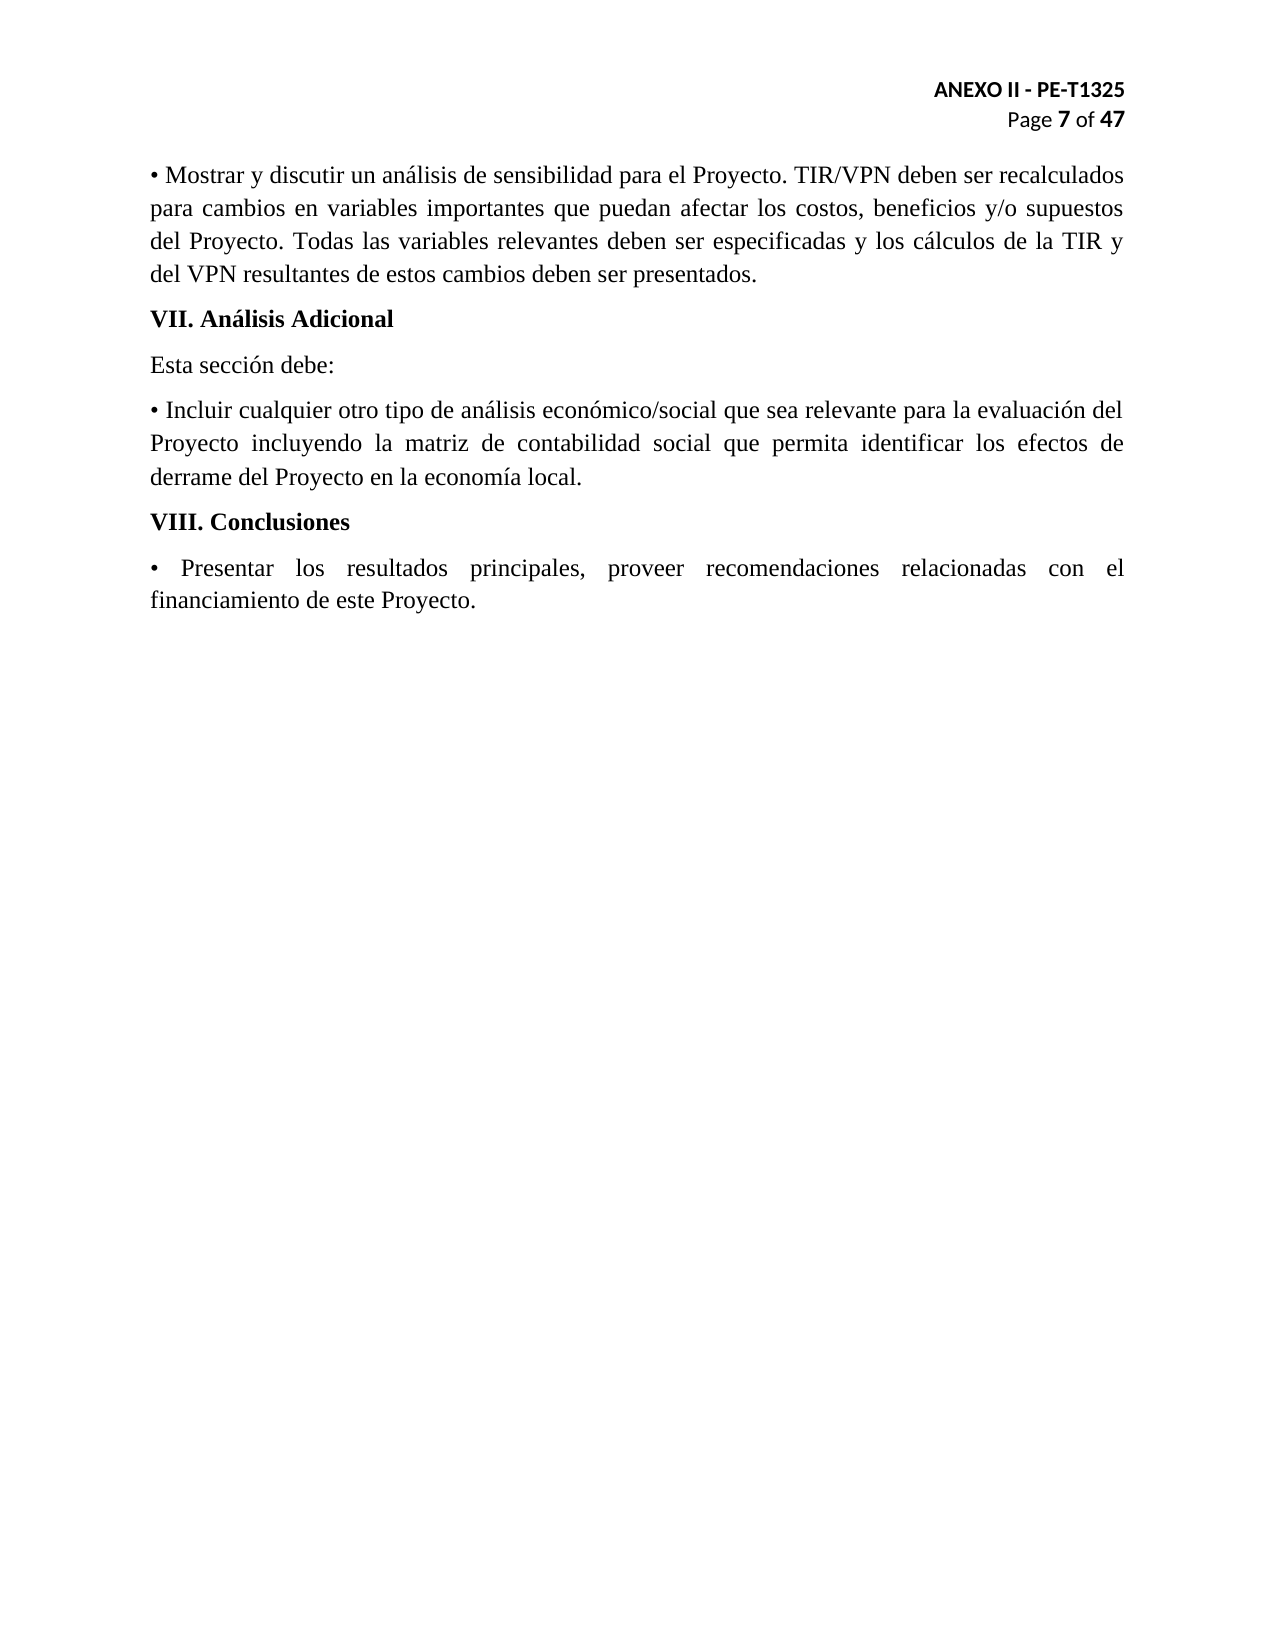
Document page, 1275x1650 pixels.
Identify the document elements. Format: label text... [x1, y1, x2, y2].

text • Presentar los resultados principales, proveer recomendaciones relacionadas con el financiamiento de este Proyecto. [150, 553, 1125, 614]
text VIII. Conclusiones [150, 507, 1125, 536]
text • Incluir cualquier otro tipo de análisis económico/social que sea relevante para la evaluación del Proyecto incluyendo la matriz de contabilidad social que permita identificar los efectos de derrame del Proyecto en la economía local. [150, 396, 1125, 490]
text Esta sección debe: [150, 350, 1125, 379]
text • Mostrar y discutir un análisis de sensibilidad para el Proyecto. TIR/VPN deben ser recalculados para cambios en variables importantes que puedan afectar los costos, beneficios y/o supuestos del Proyecto. Todas las variables relevantes deben ser especificadas y los cálculos de la TIR y del VPN resultantes de estos cambios deben ser presentados. [150, 160, 1125, 288]
text VII. Análisis Adicional [150, 304, 1125, 333]
